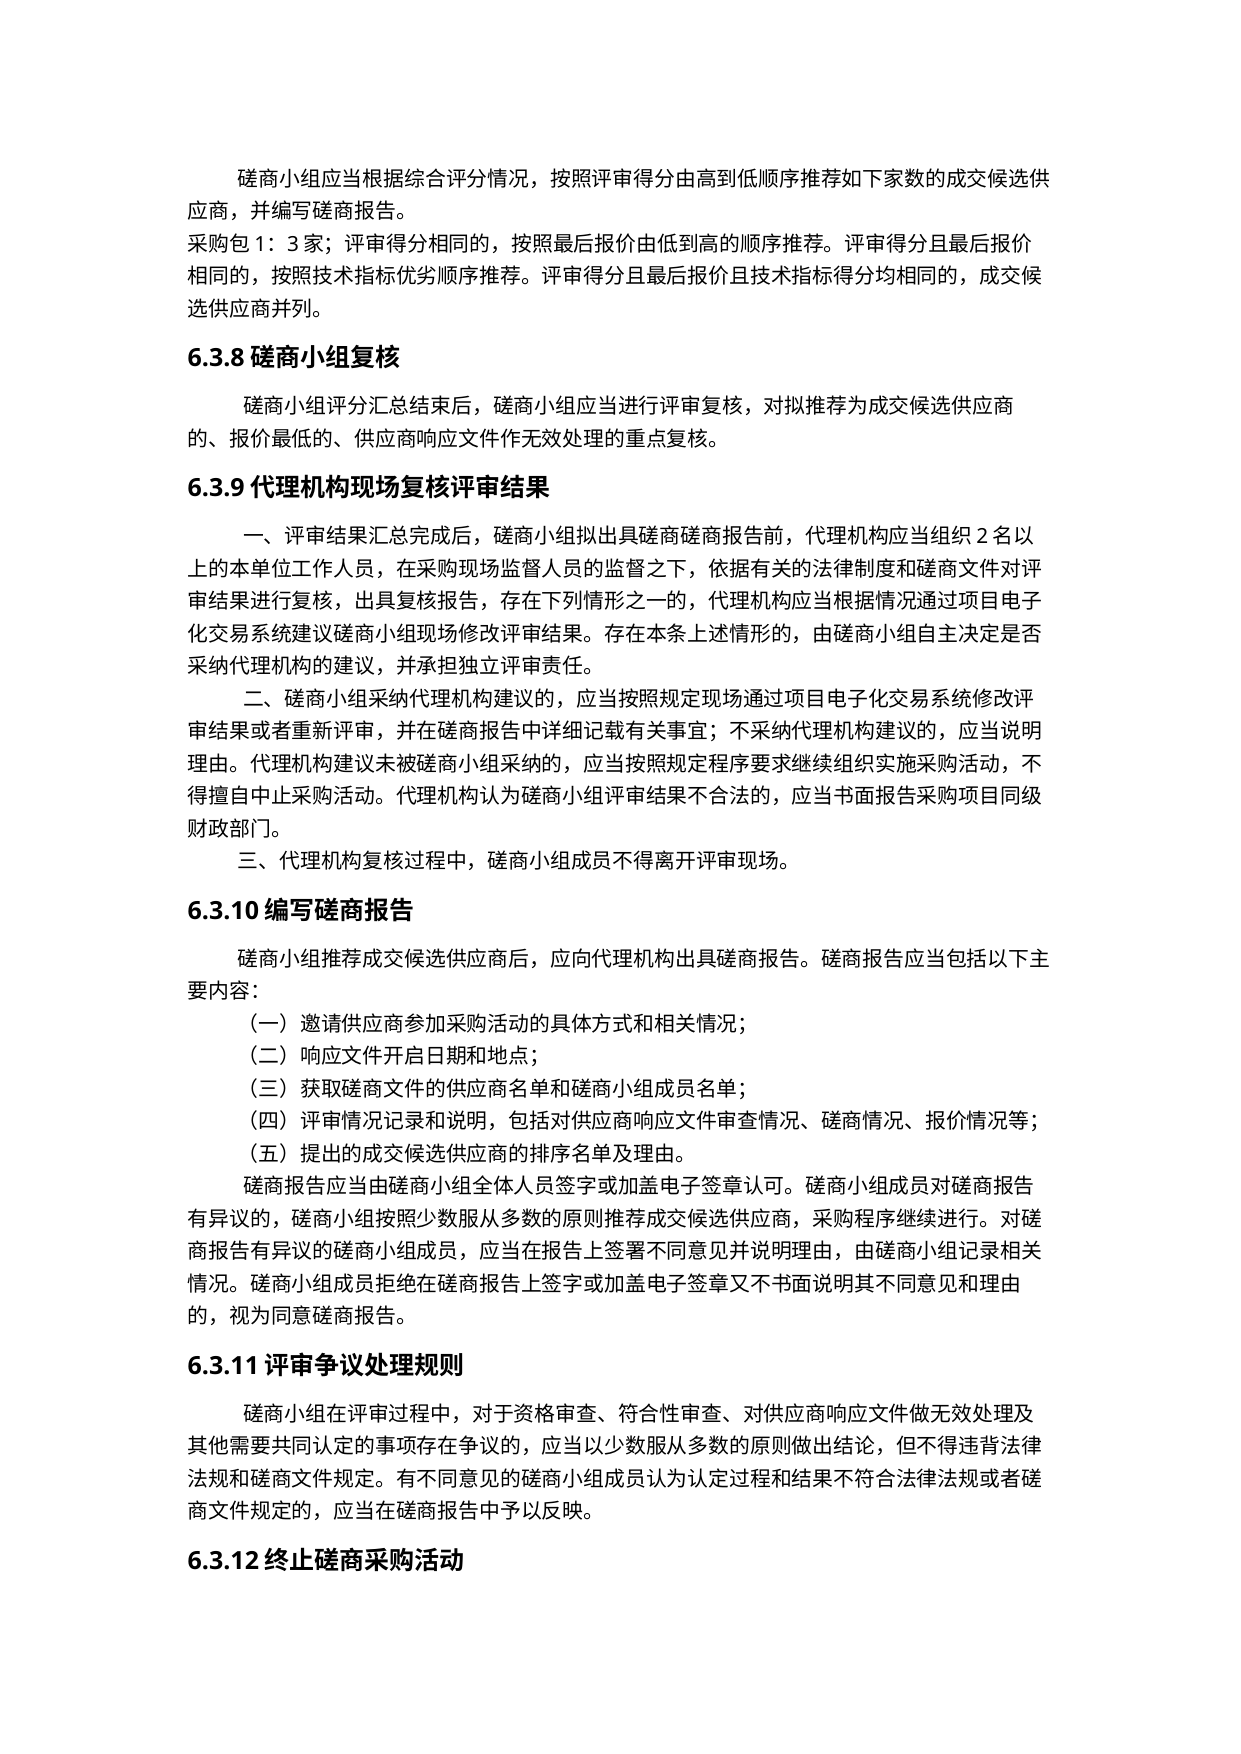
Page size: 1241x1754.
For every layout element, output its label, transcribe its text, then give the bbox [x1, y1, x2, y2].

text 采购包1：3家；评审得分相同的，按照最后报价由低到高的顺序推荐。评审得分且最后报价相同的，按照技术指标优劣顺序推荐。评审得分且最后报价且技术指标得分均相同的，成交候选供应商并列。 [187, 227, 1053, 324]
text 一、评审结果汇总完成后，磋商小组拟出具磋商磋商报告前，代理机构应当组织2名以上的本单位工作人员，在采购现场监督人员的监督之下，依据有关的法律制度和磋商文件对评审结果进行复核，出具复核报告，存在下列情形之一的，代理机构应当根据情况通过项目电子化交易系统建议磋商小组现场修改评审结果。存在本条上述情形的，由磋商小组自主决定是否采纳代理机构的建议，并承担独立评审责任。 [187, 519, 1053, 682]
text 6.3.11评审争议处理规则 [187, 1332, 1053, 1397]
text 磋商报告应当由磋商小组全体人员签字或加盖电子签章认可。磋商小组成员对磋商报告有异议的，磋商小组按照少数服从多数的原则推荐成交候选供应商，采购程序继续进行。对磋商报告有异议的磋商小组成员，应当在报告上签署不同意见并说明理由，由磋商小组记录相关情况。磋商小组成员拒绝在磋商报告上签字或加盖电子签章又不书面说明其不同意见和理由的，视为同意磋商报告。 [187, 1169, 1053, 1332]
text 磋商小组推荐成交候选供应商后，应向代理机构出具磋商报告。磋商报告应当包括以下主要内容： [187, 942, 1053, 1007]
text 6.3.12终止磋商采购活动 [187, 1527, 1053, 1592]
text 6.3.10编写磋商报告 [187, 877, 1053, 942]
text （三）获取磋商文件的供应商名单和磋商小组成员名单； [187, 1072, 1053, 1104]
text 磋商小组评分汇总结束后，磋商小组应当进行评审复核，对拟推荐为成交候选供应商的、报价最低的、供应商响应文件作无效处理的重点复核。 [187, 389, 1053, 454]
text （五）提出的成交候选供应商的排序名单及理由。 [187, 1137, 1053, 1169]
text （四）评审情况记录和说明，包括对供应商响应文件审查情况、磋商情况、报价情况等； [187, 1104, 1053, 1137]
text 二、磋商小组采纳代理机构建议的，应当按照规定现场通过项目电子化交易系统修改评审结果或者重新评审，并在磋商报告中详细记载有关事宜；不采纳代理机构建议的，应当说明理由。代理机构建议未被磋商小组采纳的，应当按照规定程序要求继续组织实施采购活动，不得擅自中止采购活动。代理机构认为磋商小组评审结果不合法的，应当书面报告采购项目同级财政部门。 [187, 682, 1053, 844]
text （一）邀请供应商参加采购活动的具体方式和相关情况； [187, 1007, 1053, 1039]
text （二）响应文件开启日期和地点； [187, 1039, 1053, 1072]
text 磋商小组应当根据综合评分情况，按照评审得分由高到低顺序推荐如下家数的成交候选供应商，并编写磋商报告。 [187, 162, 1053, 227]
text 6.3.8磋商小组复核 [187, 324, 1053, 389]
text 6.3.9代理机构现场复核评审结果 [187, 454, 1053, 519]
text 三、代理机构复核过程中，磋商小组成员不得离开评审现场。 [187, 844, 1053, 877]
text 磋商小组在评审过程中，对于资格审查、符合性审查、对供应商响应文件做无效处理及其他需要共同认定的事项存在争议的，应当以少数服从多数的原则做出结论，但不得违背法律法规和磋商文件规定。有不同意见的磋商小组成员认为认定过程和结果不符合法律法规或者磋商文件规定的，应当在磋商报告中予以反映。 [187, 1397, 1053, 1527]
